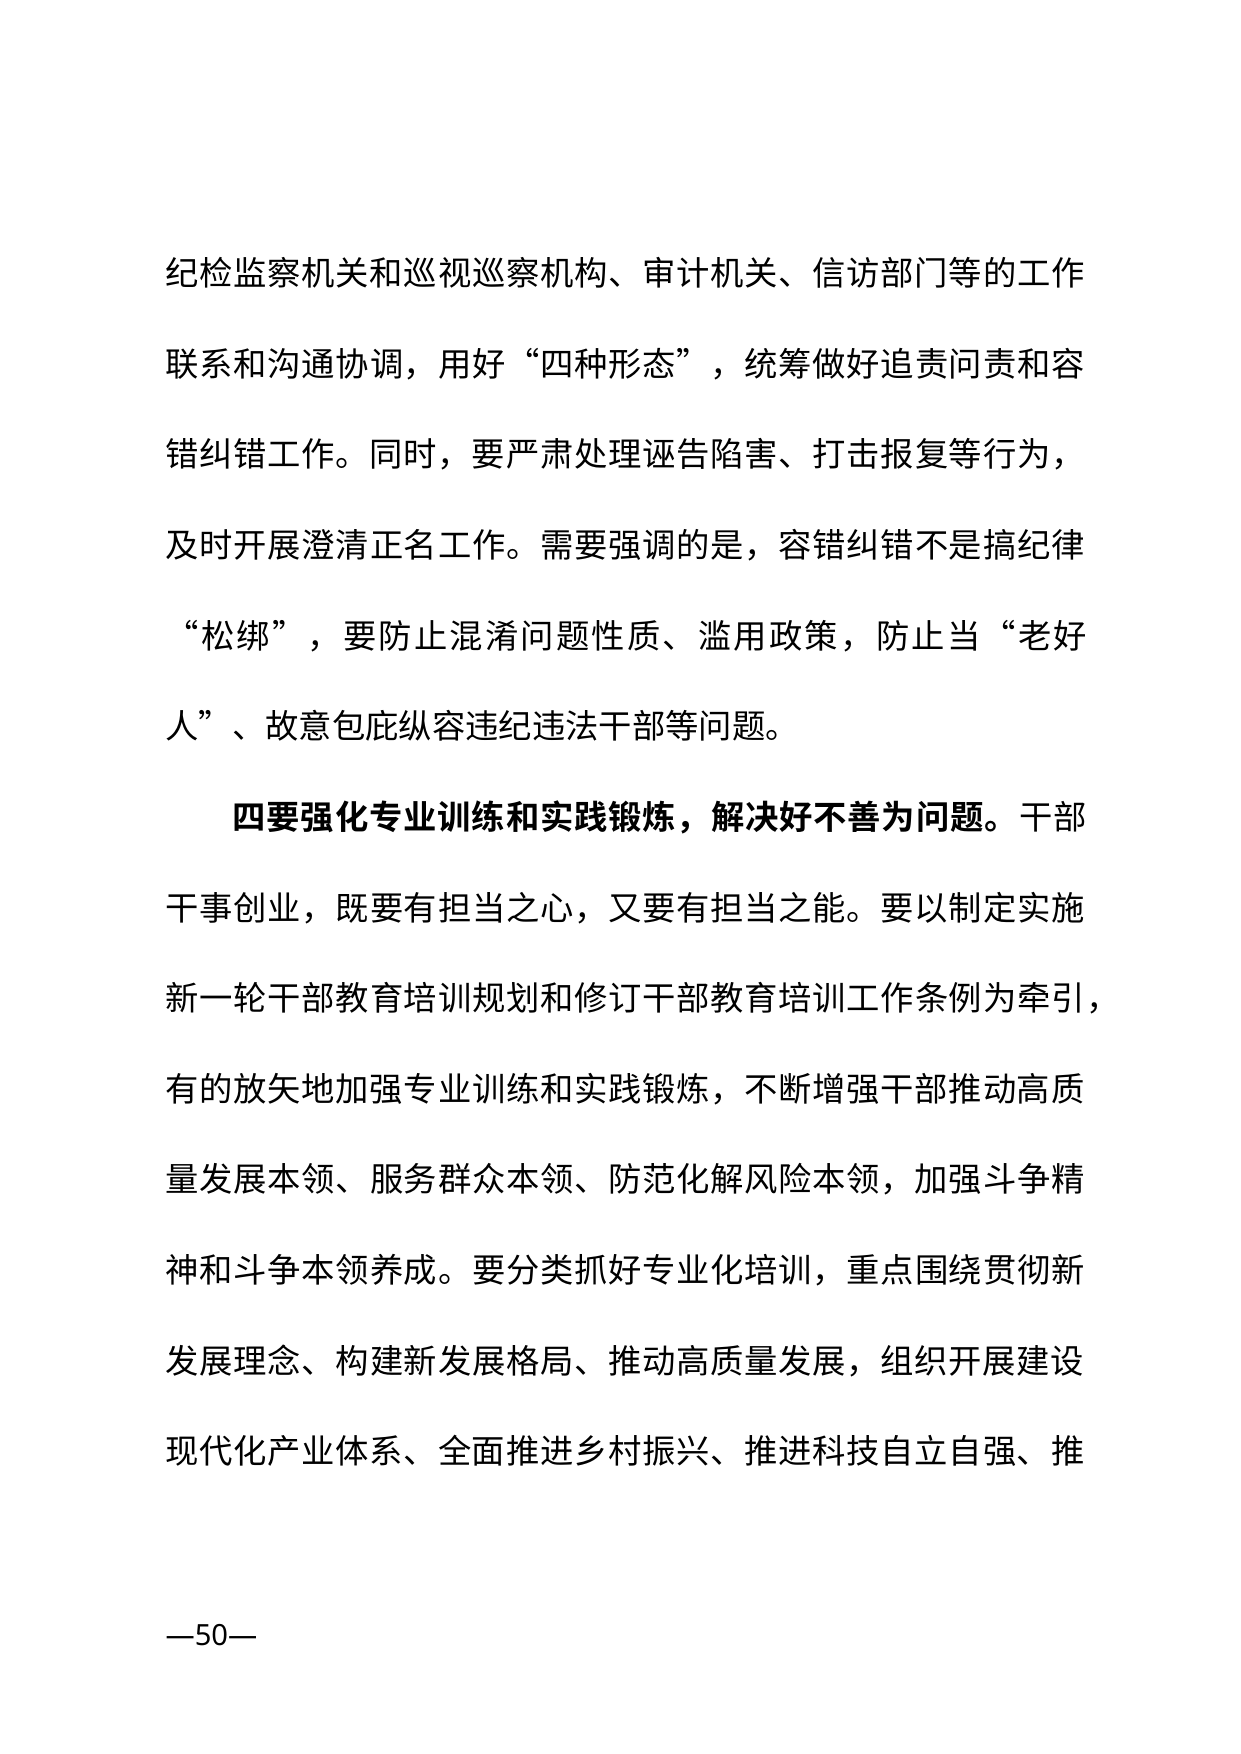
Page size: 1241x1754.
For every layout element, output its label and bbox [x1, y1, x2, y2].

text [165, 769, 1087, 1494]
text [165, 226, 1087, 769]
